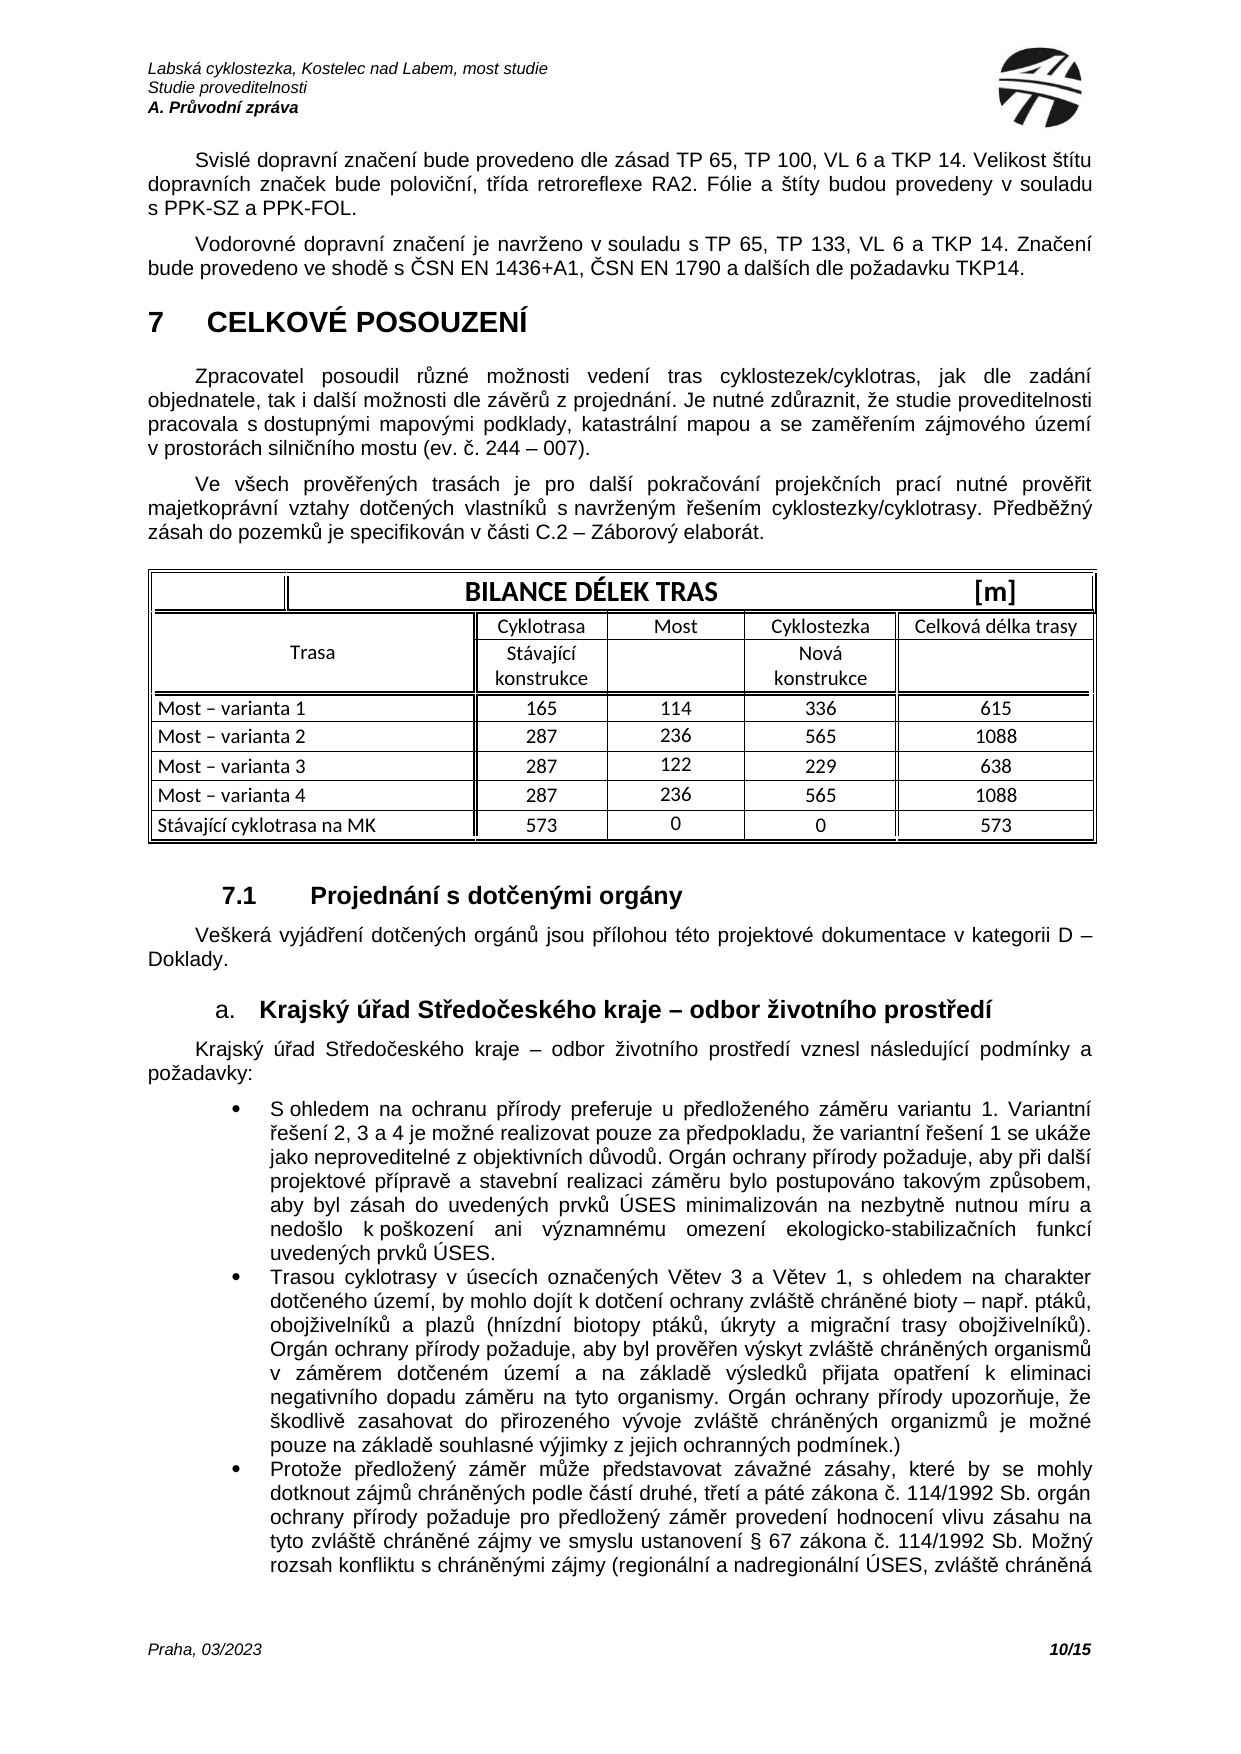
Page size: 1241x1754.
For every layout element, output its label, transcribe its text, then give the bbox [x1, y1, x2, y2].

table_cell 565 [745, 722, 895, 751]
table_cell Cyklotrasa [478, 614, 607, 639]
table_cell 0 [745, 811, 897, 839]
table_cell Cyklostezka [745, 614, 895, 639]
table_header BILANCE DÉLEK TRAS [286, 570, 896, 609]
table_cell [608, 640, 744, 691]
subtitle Krajský úřad Středočeského kraje – odbor životního prostředí [215, 995, 1093, 1024]
text Krajský úřad Středočeského kraje – odbor životního prostředí vznesl následující podmínky a požadavky: [148, 1037, 1093, 1084]
picture [990, 40, 1089, 136]
table_cell Celková délka trasy [899, 614, 1093, 639]
table_cell 165 [478, 696, 607, 721]
table_cell 565 [745, 781, 895, 809]
table_cell 573 [897, 811, 1093, 839]
table_cell 287 [478, 752, 607, 780]
text Veškerá vyjádření dotčených orgánů jsou přílohou této projektové dokumentace v kategorii D – Doklady. [148, 922, 1093, 970]
table_cell Most – varianta 1 [150, 691, 475, 721]
table_cell 615 [897, 691, 1095, 721]
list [232, 1457, 1093, 1576]
list Trasou cyklotrasy v úsecích označených Větev 3 a Větev 1, s ohledem na charakter dotčeného území, by mohlo dojít k dotčení ochrany zvláště chráněné bioty – např. ptáků, obojživelníků a plazů (hnízdní biotopy ptáků, úkryty a migrační trasy obojživelníků). Orgán ochrany přírody požaduje, aby byl prověřen výskyt zvláště chráněných organismů v záměrem dotčeném území a na základě výsledků přijata opatření k eliminaci negativního dopadu záměru na tyto organismy. Orgán ochrany přírody upozorňuje, že škodlivě zasahovat do přirozeného vývoje zvláště chráněných organizmů je možné pouze na základě souhlasné výjimky z jejich ochranných podmínek.) [232, 1265, 1093, 1457]
table_cell Stávající konstrukce [478, 640, 607, 691]
table_cell Trasa [150, 609, 475, 691]
table_cell 236 [608, 781, 744, 809]
table_cell 236 [608, 722, 744, 751]
table_header [152, 573, 286, 609]
table_cell 336 [745, 696, 895, 721]
table_cell Most [608, 614, 744, 639]
table_cell 573 [475, 811, 607, 839]
text Ve všech prověřených trasách je pro další pokračování projekčních prací nutné prověřit majetkoprávní vztahy dotčených vlastníků s navrženým řešením cyklostezky/cyklotrasy. Předběžný zásah do pozemků je specifikován v části C.2 – Záborový elaborát. [148, 472, 1093, 544]
table_cell 114 [608, 696, 744, 721]
table_cell 122 [608, 752, 744, 780]
table_cell 0 [608, 811, 744, 839]
table_cell Most – varianta 4 [152, 781, 473, 809]
table_cell 1088 [899, 781, 1093, 809]
table_cell [899, 640, 1093, 691]
table_cell Most – varianta 3 [152, 752, 473, 780]
text Zpracovatel posoudil různé možnosti vedení tras cyklostezek/cyklotras, jak dle zadání objednatele, tak i další možnosti dle závěrů z projednání. Je nutné zdůraznit, že studie proveditelnosti pracovala s dostupnými mapovými podklady, katastrální mapou a se zaměřením zájmového území v prostorách silničního mostu (ev. č. 244 – 007). [148, 363, 1093, 459]
text Svislé dopravní značení bude provedeno dle zásad TP 65, TP 100, VL 6 a TKP 14. Velikost štítu dopravních značek bude poloviční, třída retroreflexe RA2. Fólie a štíty budou provedeny v souladu s PPK-SZ a PPK-FOL. [148, 148, 1093, 219]
subtitle celkové posouzení [148, 305, 1093, 338]
table_cell 1088 [899, 722, 1093, 751]
table_cell Nová konstrukce [745, 640, 895, 691]
table_cell Stávající cyklotrasa na MK [152, 811, 475, 839]
table_cell 229 [745, 752, 895, 780]
table_cell 287 [478, 722, 607, 751]
table_cell 287 [478, 781, 607, 809]
text Vodorovné dopravní značení je navrženo v souladu s TP 65, TP 133, VL 6 a TKP 14. Značení bude provedeno ve shodě s ČSN EN 1436+A1, ČSN EN 1790 a dalších dle požadavku TKP14. [148, 232, 1093, 280]
list S ohledem na ochranu přírody preferuje u předloženého záměru variantu 1. Variantní řešení 2, 3 a 4 je možné realizovat pouze za předpokladu, že variantní řešení 1 se ukáže jako neproveditelné z objektivních důvodů. Orgán ochrany přírody požaduje, aby při další projektové přípravě a stavební realizaci záměru bylo postupováno takovým způsobem, aby byl zásah do uvedených prvků ÚSES minimalizován na nezbytně nutnou míru a nedošlo k poškození ani významnému omezení ekologicko-stabilizačních funkcí uvedených prvků ÚSES. [232, 1097, 1093, 1265]
subtitle Projednání s dotčenými orgány [222, 881, 1093, 910]
table_cell 638 [899, 752, 1093, 780]
table_header [m] [896, 570, 1094, 609]
table_cell Most – varianta 2 [152, 722, 473, 751]
